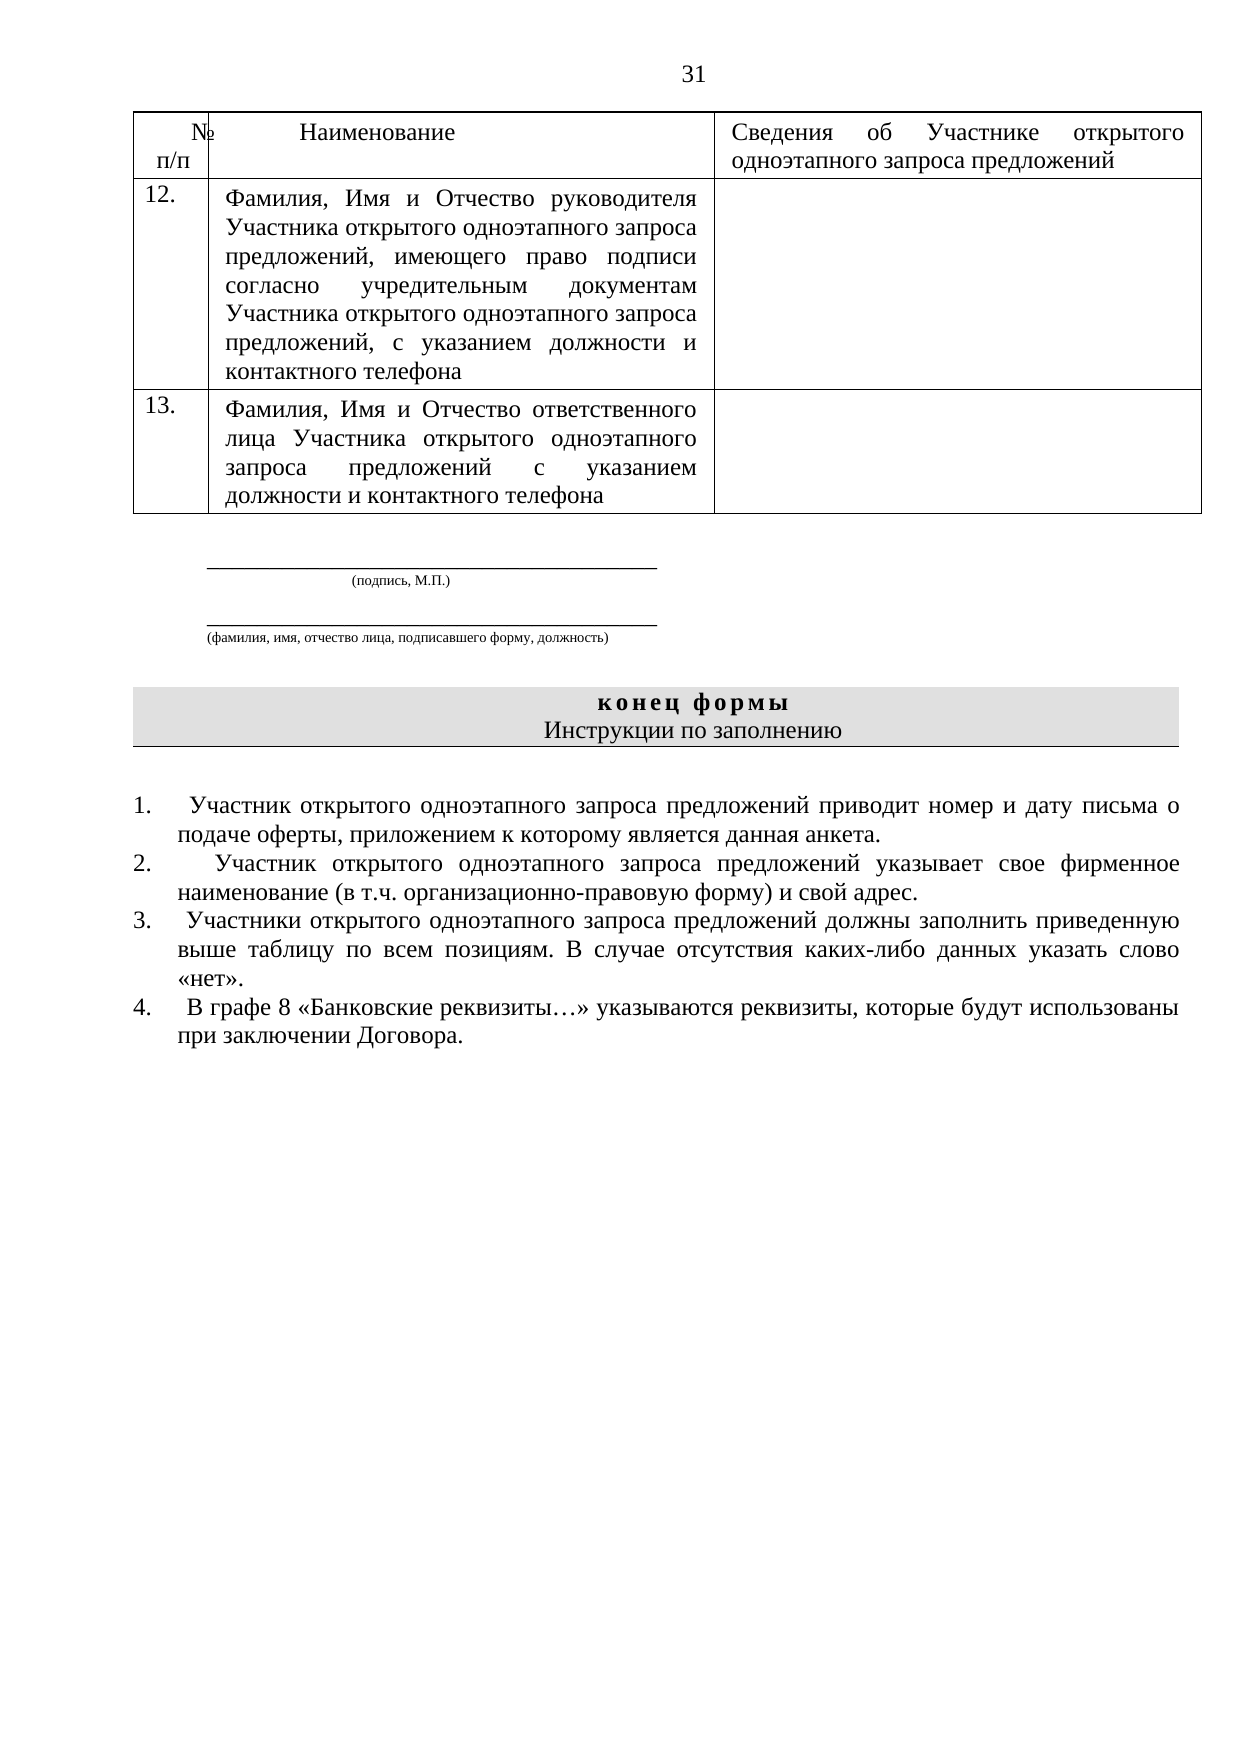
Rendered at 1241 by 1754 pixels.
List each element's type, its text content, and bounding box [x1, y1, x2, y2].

text ____________________________________ [133, 601, 1181, 629]
table_header Наименование [209, 113, 714, 178]
text 4. В графе 8 «Банковские реквизиты…» указываются реквизиты, которые будут использованы при заключении Договора. [133, 992, 1181, 1049]
table_cell [715, 390, 1201, 513]
text 2. Участник открытого одноэтапного запроса предложений указывает свое фирменное наименование (в т.ч. организационно-правовую форму) и свой адрес. [133, 848, 1181, 906]
text (фамилия, имя, отчество лица, подписавшего форму, должность) [133, 629, 797, 658]
table_cell Фамилия, Имя и Отчество ответственного лица Участника открытого одноэтапного запроса предложений с указанием должности и контактного телефона [209, 390, 714, 513]
table_cell [134, 179, 208, 389]
table_header Сведения об Участнике открытого одноэтапного запроса предложений [715, 113, 1201, 178]
table_header № п/п [134, 113, 208, 178]
table_cell [134, 390, 208, 513]
text ____________________________________ [133, 543, 1181, 572]
text 1. Участник открытого одноэтапного запроса предложений приводит номер и дату письма о подаче оферты, приложением к которому является данная анкета. [133, 791, 1181, 848]
text Инструкции по заполнению [133, 716, 1179, 746]
text конец формы [133, 687, 1179, 716]
table_cell [715, 179, 1201, 389]
text 3. Участники открытого одноэтапного запроса предложений должны заполнить приведенную выше таблицу по всем позициям. В случае отсутствия каких-либо данных указать слово «нет». [133, 906, 1181, 992]
text (подпись, М.П.) [133, 572, 797, 601]
table_cell Фамилия, Имя и Отчество руководителя Участника открытого одноэтапного запроса предложений, имеющего право подписи согласно учредительным документам Участника открытого одноэтапного запроса предложений, с указанием должности и контактного телефона [209, 179, 714, 389]
